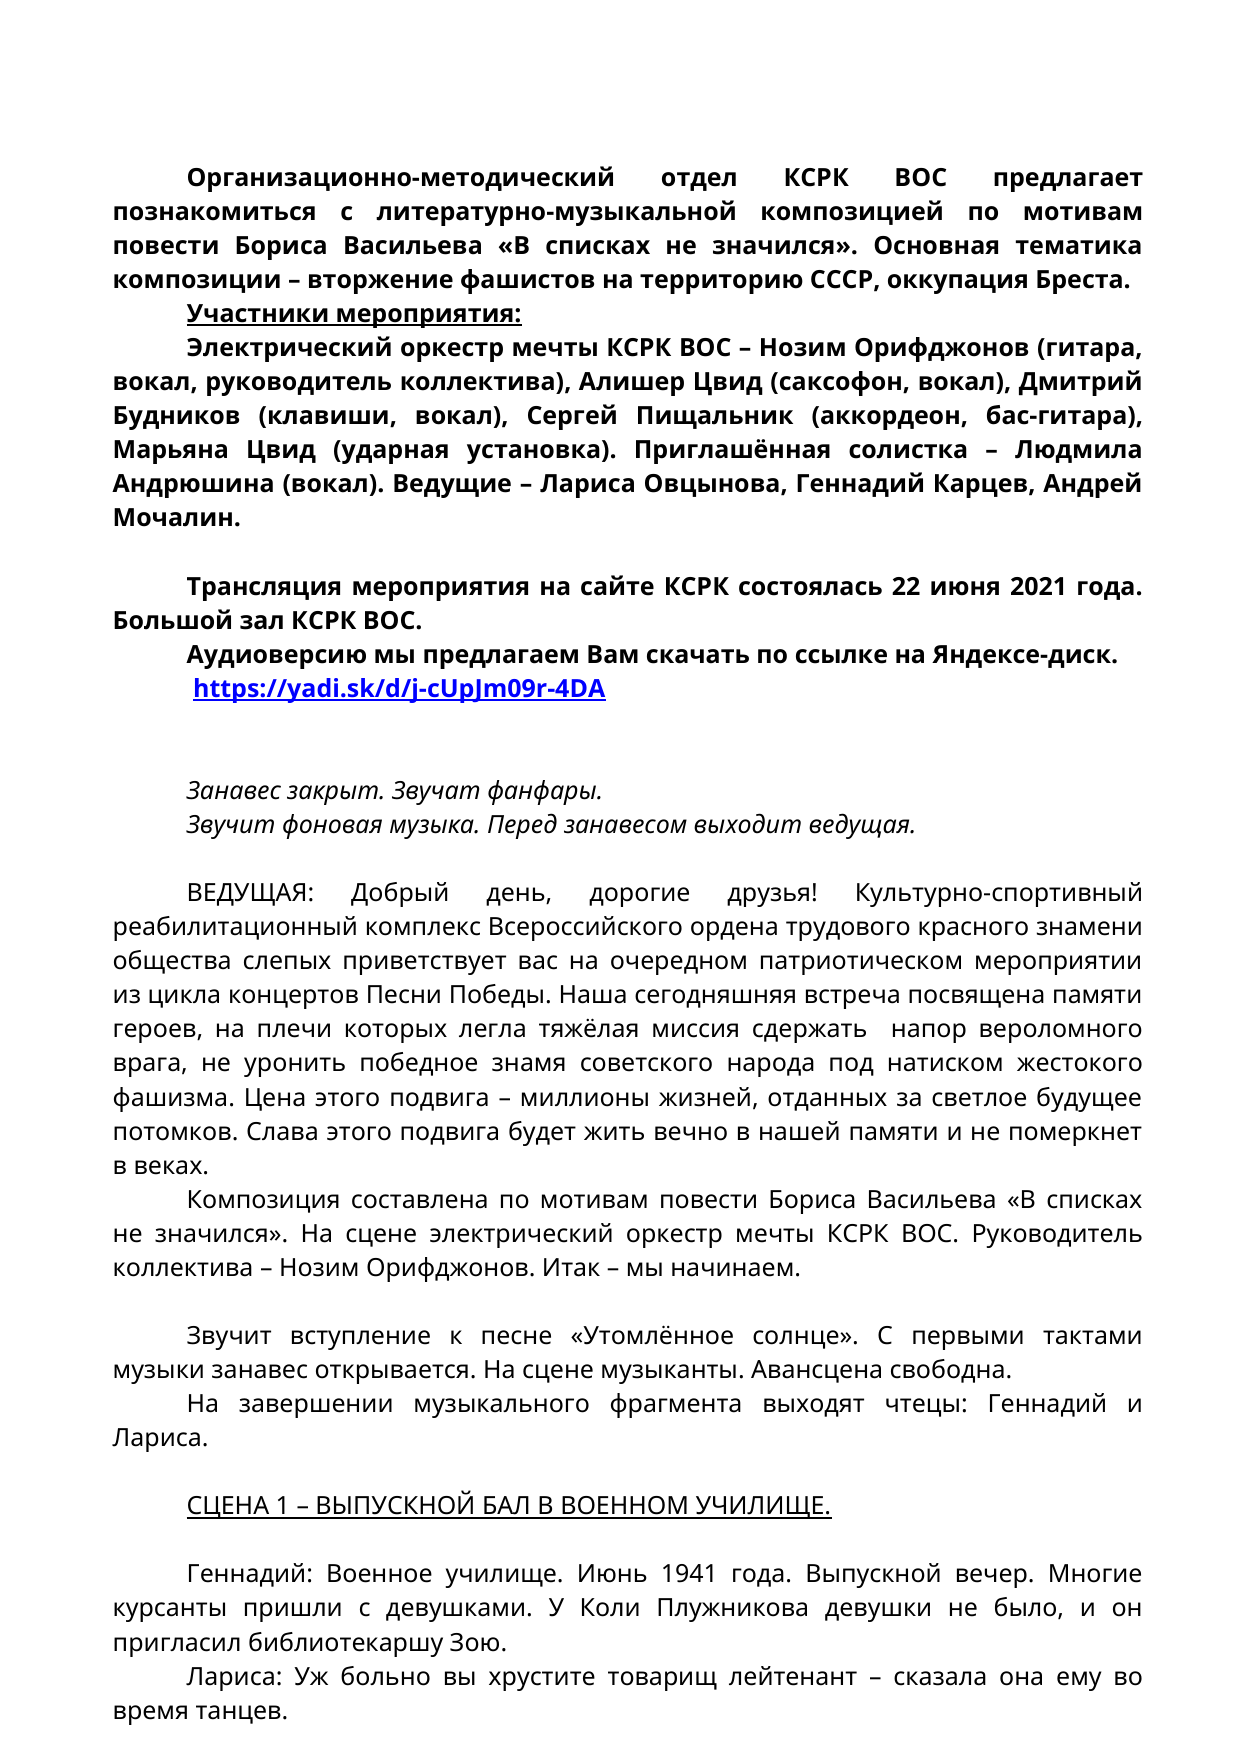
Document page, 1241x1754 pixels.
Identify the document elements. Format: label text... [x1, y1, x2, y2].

text Геннадий: Военное училище. Июнь 1941 года. Выпускной вечер. Многие курсанты пришли с девушками. У Коли Плужникова девушки не было, и он пригласил библиотекаршу Зою. [112, 1556, 1144, 1658]
text Композиция составлена по мотивам повести Бориса Васильева «В списках не значился». На сцене электрический оркестр мечты КСРК ВОС. Руководитель коллектива – Нозим Орифджонов. Итак – мы начинаем. [112, 1181, 1144, 1283]
text Аудиоверсию мы предлагаем Вам скачать по ссылке на Яндексе-диск. [112, 636, 1144, 670]
text Лариса: Уж больно вы хрустите товарищ лейтенант – сказала она ему во время танцев. [112, 1658, 1144, 1726]
text Звучит фоновая музыка. Перед занавесом выходит ведущая. [112, 807, 1144, 841]
text Организационно-методический отдел КСРК ВОС предлагает познакомиться с литературно-музыкальной композицией по мотивам повести Бориса Васильева «В списках не значился». Основная тематика композиции – вторжение фашистов на территорию СССР, оккупация Бреста. [112, 159, 1144, 296]
text На завершении музыкального фрагмента выходят чтецы: Геннадий и Лариса. [112, 1386, 1144, 1454]
text https://yadi.sk/d/j-cUpJm09r-4DA [112, 670, 1144, 704]
text Электрический оркестр мечты КСРК ВОС – Нозим Орифджонов (гитара, вокал, руководитель коллектива), Алишер Цвид (саксофон, вокал), Дмитрий Будников (клавиши, вокал), Сергей Пищальник (аккордеон, бас-гитара), Марьяна Цвид (ударная установка). Приглашённая солистка – Людмила Андрюшина (вокал). Ведущие – Лариса Овцынова, Геннадий Карцев, Андрей Мочалин. [112, 330, 1144, 534]
text Занавес закрыт. Звучат фанфары. [112, 773, 1144, 807]
text ВЕДУЩАЯ: Добрый день, дорогие друзья! Культурно-спортивный реабилитационный комплекс Всероссийского ордена трудового красного знамени общества слепых приветствует вас на очередном патриотическом мероприятии из цикла концертов Песни Победы. Наша сегодняшняя встреча посвящена памяти героев, на плечи которых легла тяжёлая миссия сдержать напор вероломного врага, не уронить победное знамя советского народа под натиском жестокого фашизма. Цена этого подвига – миллионы жизней, отданных за светлое будущее потомков. Слава этого подвига будет жить вечно в нашей памяти и не померкнет в веках. [112, 875, 1144, 1181]
text Участники мероприятия: [112, 296, 1144, 330]
text СЦЕНА 1 – ВЫПУСКНОЙ БАЛ В ВОЕННОМ УЧИЛИЩЕ. [112, 1488, 1144, 1522]
text Трансляция мероприятия на сайте КСРК состоялась 22 июня 2021 года. Большой зал КСРК ВОС. [112, 568, 1144, 636]
text Звучит вступление к песне «Утомлённое солнце». С первыми тактами музыки занавес открывается. На сцене музыканты. Авансцена свободна. [112, 1318, 1144, 1386]
